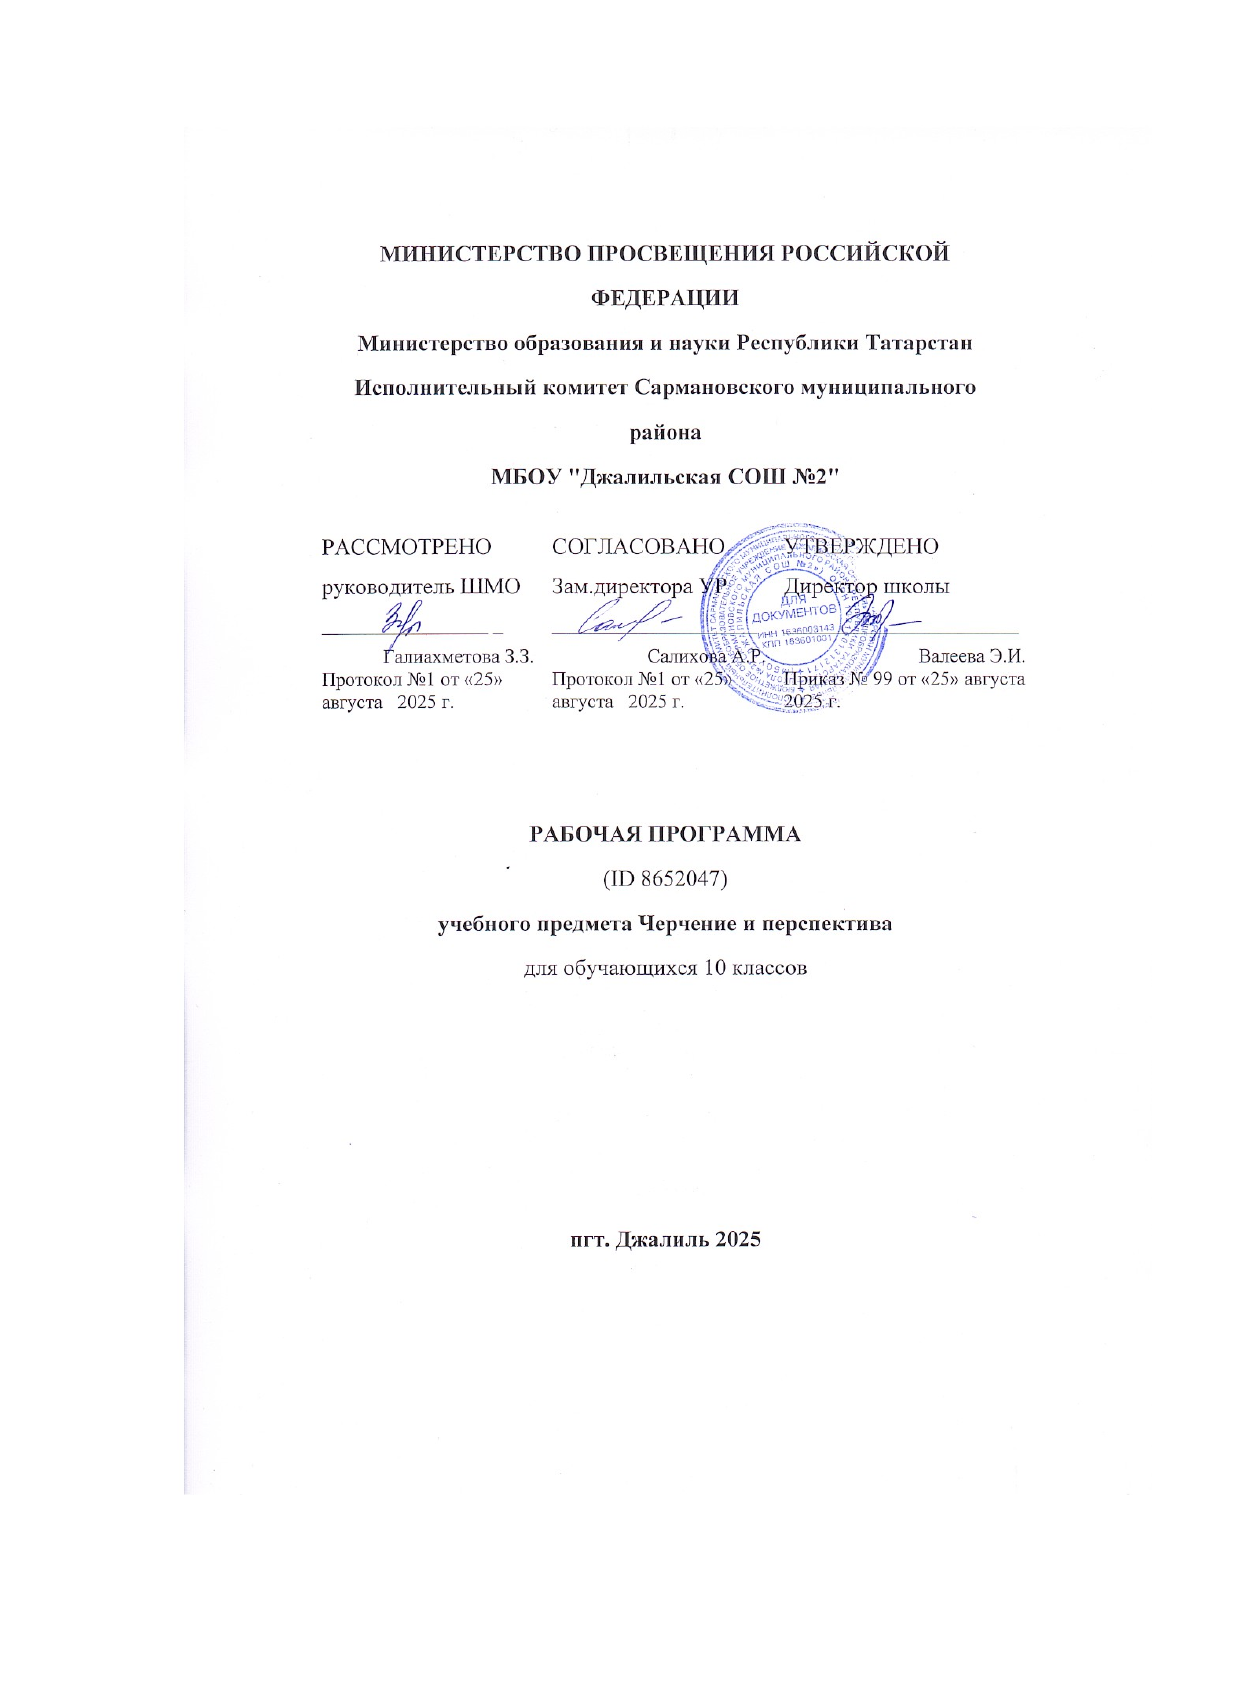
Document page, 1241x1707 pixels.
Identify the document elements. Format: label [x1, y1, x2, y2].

picture [177, 118, 1152, 1495]
